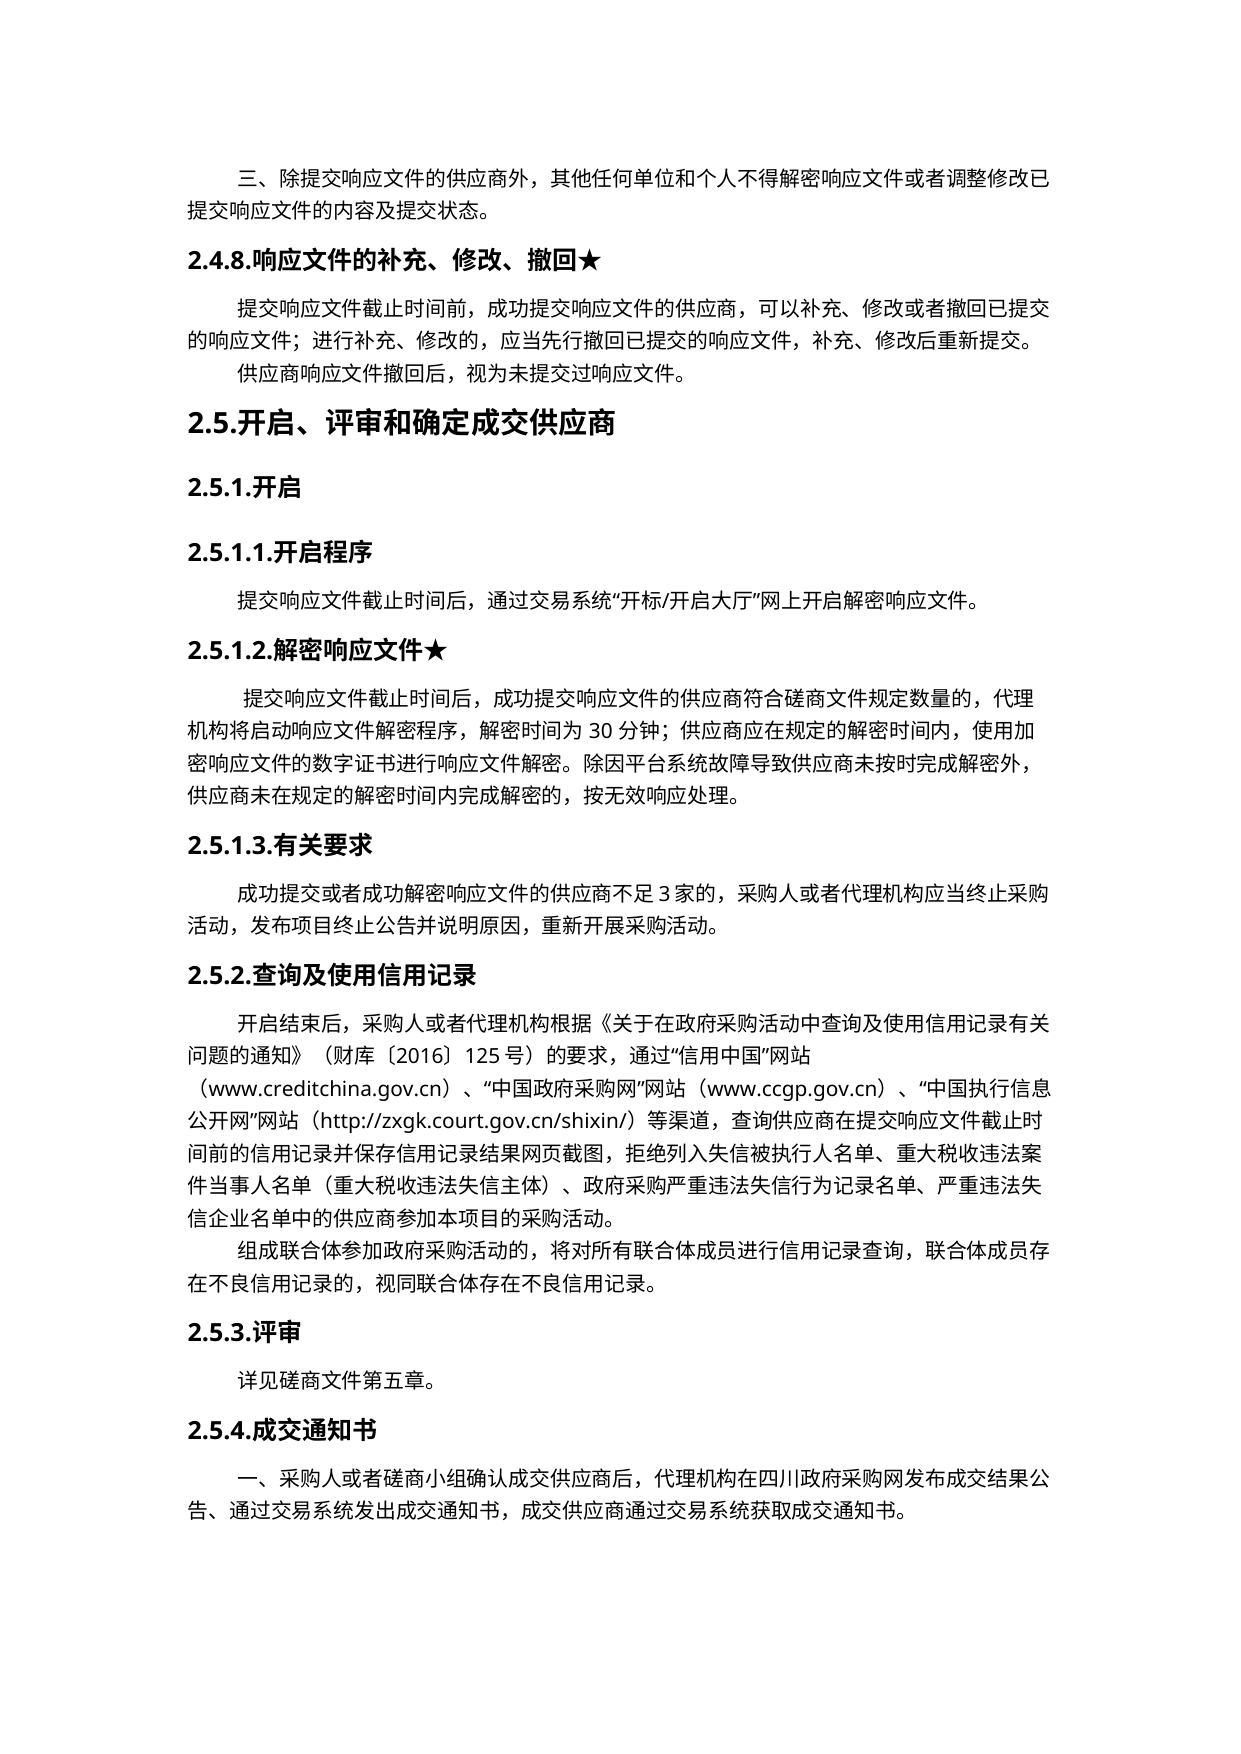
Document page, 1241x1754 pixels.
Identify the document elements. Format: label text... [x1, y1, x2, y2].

text 2.5.1.2.解密响应文件★ [187, 617, 1053, 682]
text 开启结束后，采购人或者代理机构根据《关于在政府采购活动中查询及使用信用记录有关问题的通知》（财库〔2016〕125号）的要求，通过“信用中国”网站（www.creditchina.gov.cn）、“中国政府采购网”网站（www.ccgp.gov.cn）、“中国执行信息公开网”网站（http://zxgk.court.gov.cn/shixin/）等渠道，查询供应商在提交响应文件截止时间前的信用记录并保存信用记录结果网页截图，拒绝列入失信被执行人名单、重大税收违法案件当事人名单（重大税收违法失信主体）、政府采购严重违法失信行为记录名单、严重违法失信企业名单中的供应商参加本项目的采购活动。 [187, 1007, 1053, 1234]
text 组成联合体参加政府采购活动的，将对所有联合体成员进行信用记录查询，联合体成员存在不良信用记录的，视同联合体存在不良信用记录。 [187, 1234, 1053, 1299]
text 2.5.1.开启 [187, 454, 1053, 519]
text 2.5.开启、评审和确定成交供应商 [187, 389, 1053, 454]
text 提交响应文件截止时间前，成功提交响应文件的供应商，可以补充、修改或者撤回已提交的响应文件；进行补充、修改的，应当先行撤回已提交的响应文件，补充、修改后重新提交。 [187, 292, 1053, 357]
text 2.5.1.1.开启程序 [187, 519, 1053, 584]
text 提交响应文件截止时间后，通过交易系统“开标/开启大厅”网上开启解密响应文件。 [187, 584, 1053, 617]
text 提交响应文件截止时间后，成功提交响应文件的供应商符合磋商文件规定数量的，代理机构将启动响应文件解密程序，解密时间为 30 分钟；供应商应在规定的解密时间内，使用加密响应文件的数字证书进行响应文件解密。除因平台系统故障导致供应商未按时完成解密外，供应商未在规定的解密时间内完成解密的，按无效响应处理。 [187, 682, 1053, 812]
text 一、采购人或者磋商小组确认成交供应商后，代理机构在四川政府采购网发布成交结果公告、通过交易系统发出成交通知书，成交供应商通过交易系统获取成交通知书。 [187, 1462, 1053, 1527]
text 2.5.1.3.有关要求 [187, 812, 1053, 877]
text 2.5.2.查询及使用信用记录 [187, 942, 1053, 1007]
text 三、除提交响应文件的供应商外，其他任何单位和个人不得解密响应文件或者调整修改已提交响应文件的内容及提交状态。 [187, 162, 1053, 227]
text 2.4.8.响应文件的补充、修改、撤回★ [187, 227, 1053, 292]
text 成功提交或者成功解密响应文件的供应商不足3家的，采购人或者代理机构应当终止采购活动，发布项目终止公告并说明原因，重新开展采购活动。 [187, 877, 1053, 942]
text 供应商响应文件撤回后，视为未提交过响应文件。 [187, 357, 1053, 389]
text 详见磋商文件第五章。 [187, 1364, 1053, 1397]
text 2.5.4.成交通知书 [187, 1397, 1053, 1462]
text 2.5.3.评审 [187, 1299, 1053, 1364]
